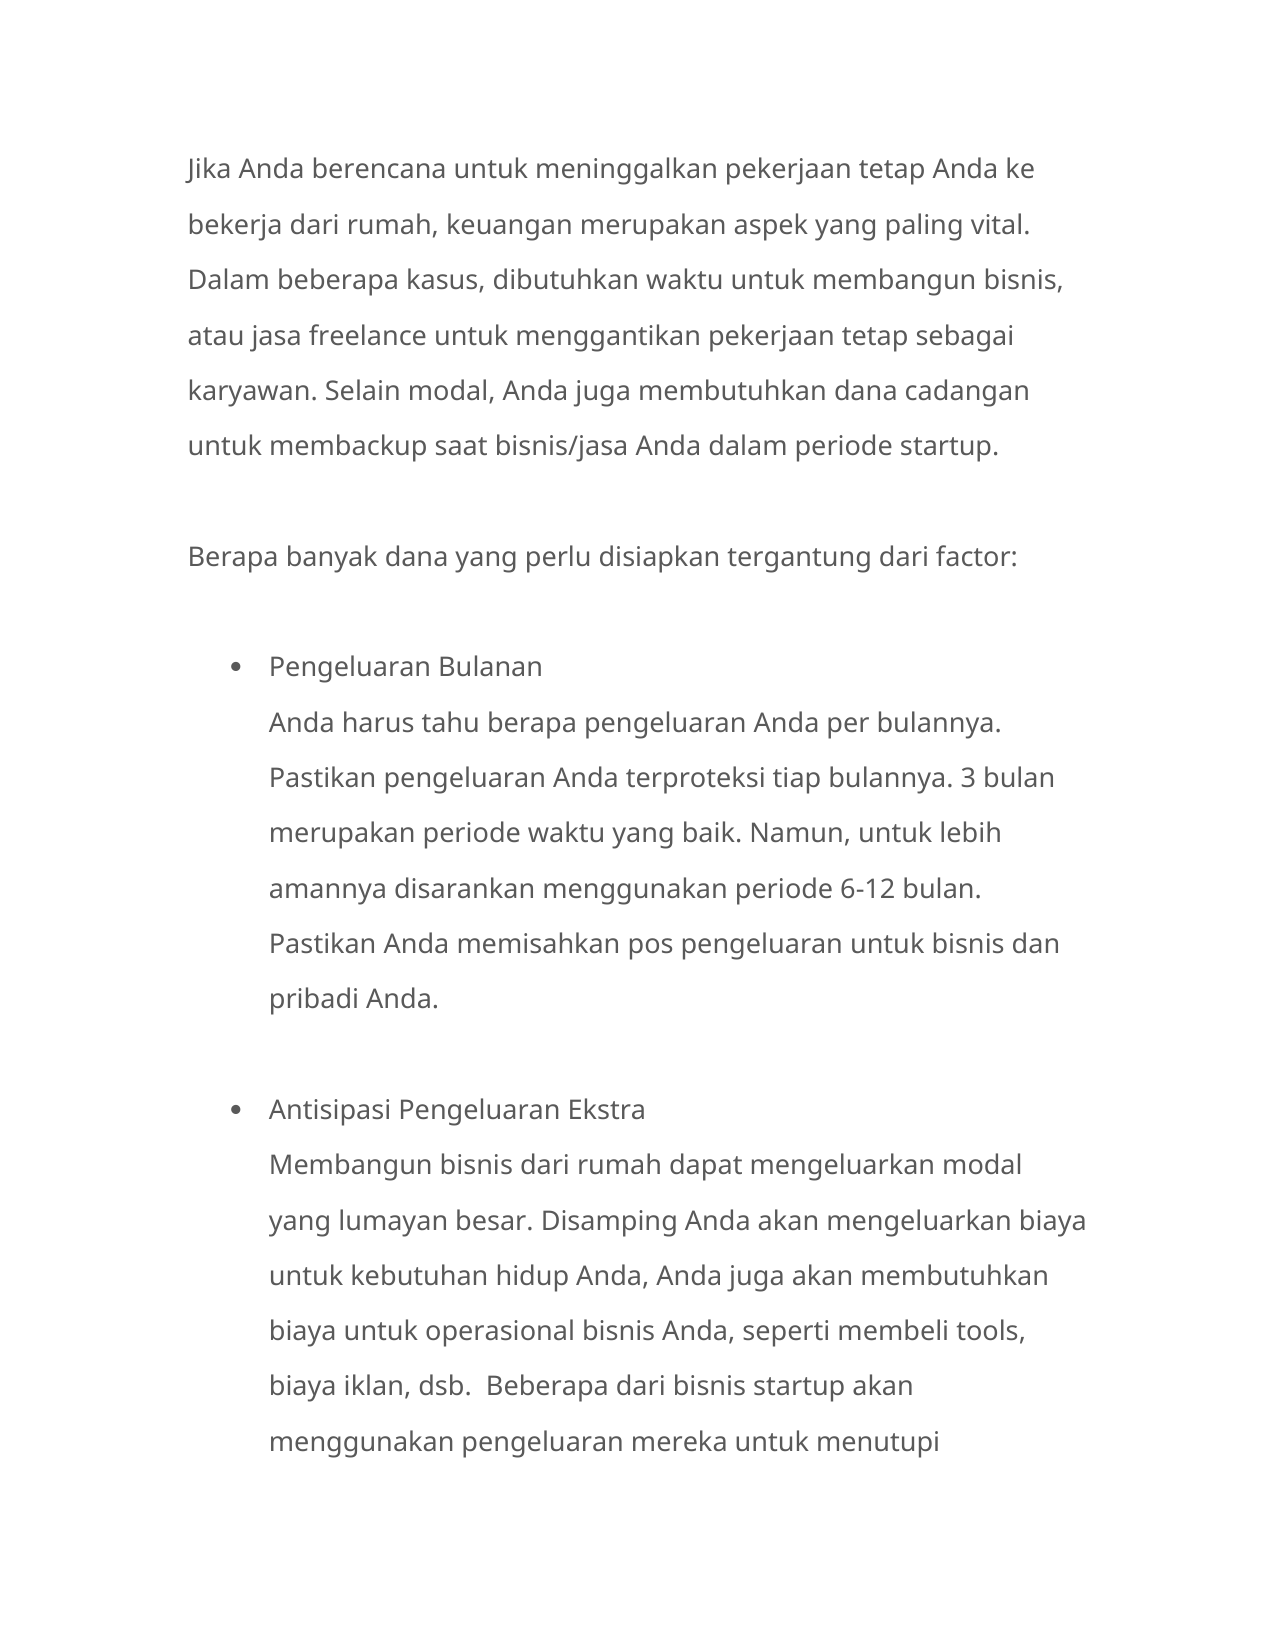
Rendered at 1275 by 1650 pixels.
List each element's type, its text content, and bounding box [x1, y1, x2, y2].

list Anda harus tahu berapa pengeluaran Anda per bulannya. Pastikan pengeluaran Anda terproteksi tiap bulannya. 3 bulan merupakan periode waktu yang baik. Namun, untuk lebih amannya disarankan menggunakan periode 6-12 bulan. Pastikan Anda memisahkan pos pengeluaran untuk bisnis dan pribadi Anda. [269, 703, 1087, 1017]
list Pengeluaran Bulanan [231, 648, 1087, 685]
text Berapa banyak dana yang perlu disiapkan tergantung dari factor: [187, 537, 1087, 574]
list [269, 1146, 1087, 1459]
list Antisipasi Pengeluaran Ekstra [231, 1090, 1087, 1127]
text Jika Anda berencana untuk meninggalkan pekerjaan tetap Anda ke bekerja dari rumah, keuangan merupakan aspek yang paling vital. Dalam beberapa kasus, dibutuhkan waktu untuk membangun bisnis, atau jasa freelance untuk menggantikan pekerjaan tetap sebagai karyawan. Selain modal, Anda juga membutuhkan dana cadangan untuk membackup saat bisnis/jasa Anda dalam periode startup. [187, 150, 1087, 463]
